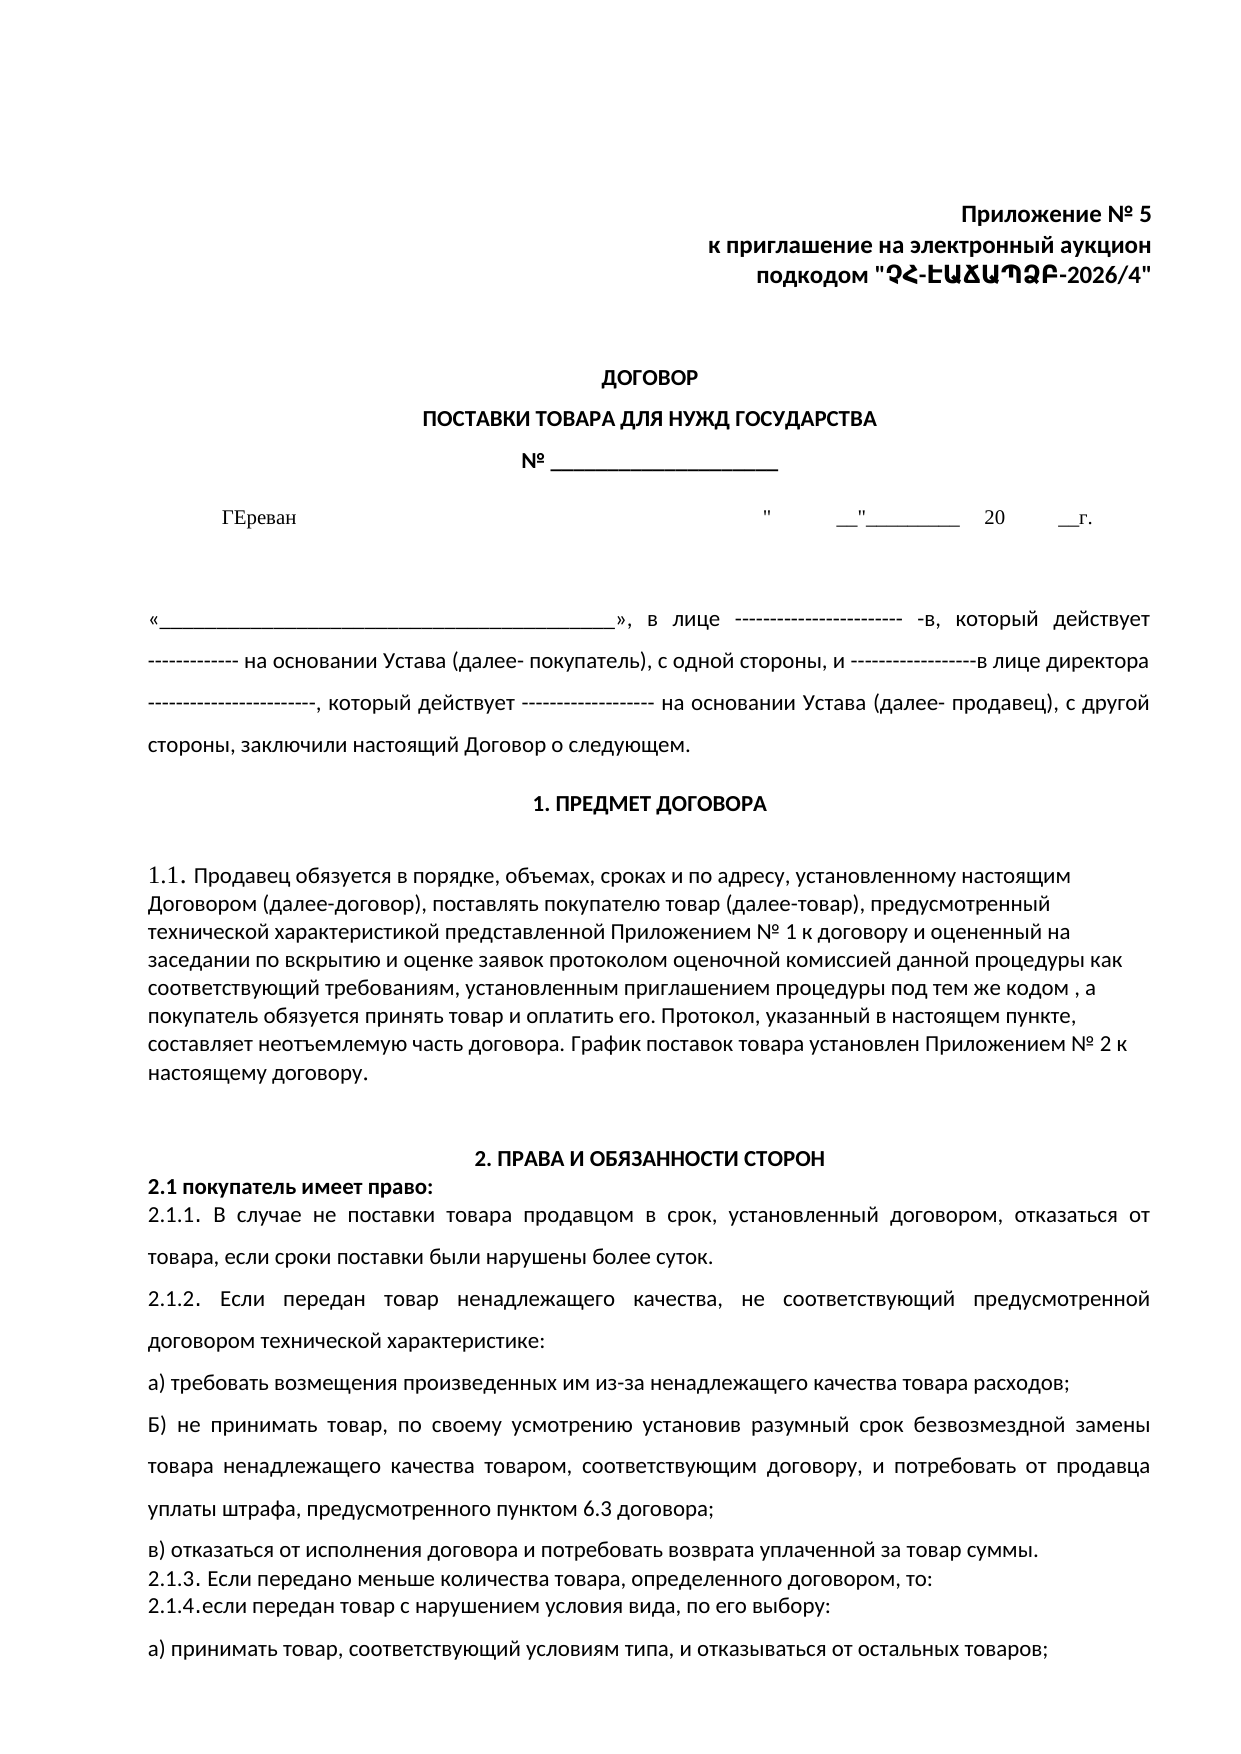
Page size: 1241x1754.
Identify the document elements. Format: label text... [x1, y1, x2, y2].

text Приложение № 5 [148, 198, 1152, 229]
text 1.1․ Продавец обязуется в порядке, объемах, сроках и по адресу, установленному настоящим Договором (далее-договор), поставлять покупателю товар (далее-товар), предусмотренный технической характеристикой представленной Приложением № 1 к договору и оцененный на заседании по вскрытию и оценке заявок протоколом оценочной комиссией данной процедуры как соответствующий требованиям, установленным приглашением процедуры под тем же кодом , а покупатель обязуется принять товар и оплатить его. Протокол, указанный в настоящем пункте, составляет неотъемлемую часть договора. График поставок товара установлен Приложением № 2 к настоящему договору. [148, 860, 1152, 1087]
list а) принимать товар, соответствующий условиям типа, и отказываться от остальных товаров; [148, 1634, 1152, 1662]
list 2.1.2․ Если передан товар ненадлежащего качества, не соответствующий предусмотренной договором технической характеристике: [148, 1284, 1152, 1354]
list 2. ПРАВА И ОБЯЗАННОСТИ СТОРОН [148, 1144, 1152, 1172]
text ПОСТАВКИ ТОВАРА ДЛЯ НУЖД ГОСУДАРСТВА [148, 404, 1152, 433]
text 2.1 покупатель имеет право: [148, 1172, 1152, 1200]
text «________________________________________», в лице ------------------------ -в, который действует ------------- на основании Устава (далее- покупатель), с одной стороны, и ------------------в лице директора ------------------------, который действует ------------------- на основании Устава (далее- продавец), с другой стороны, заключили настоящий Договор о следующем. [148, 604, 1152, 758]
text подкодом "ՉՀ-ԷԱՃԱՊՁԲ-2026/4" [177, 259, 1152, 290]
list а) требовать возмещения произведенных им из-за ненадлежащего качества товара расходов; [148, 1368, 1152, 1396]
text № ____________________ [148, 447, 1152, 474]
table_header " __"_________ 20 __г. [620, 505, 1104, 546]
text в) отказаться от исполнения договора и потребовать возврата уплаченной за товар суммы. [148, 1536, 1152, 1564]
text ДОГОВОР [148, 363, 1152, 391]
list 2.1.1․ В случае не поставки товара продавцом в срок, установленный договором, отказаться от товара, если сроки поставки были нарушены более суток. [148, 1200, 1152, 1270]
table_header ГЕреван [136, 505, 620, 546]
text 2.1.3․ Если передано меньше количества товара, определенного договором, то: [148, 1564, 1152, 1592]
text 1. ПРЕДМЕТ ДОГОВОРА [148, 789, 1152, 817]
list Б) не принимать товар, по своему усмотрению установив разумный срок безвозмездной замены товара ненадлежащего качества товаром, соответствующим договору, и потребовать от продавца уплаты штрафа, предусмотренного пунктом 6.3 договора; [148, 1410, 1152, 1522]
text к приглашение на электронный аукцион [177, 229, 1152, 259]
list 2.1.4․если передан товар с нарушением условия вида, по его выбору: [148, 1592, 1152, 1620]
